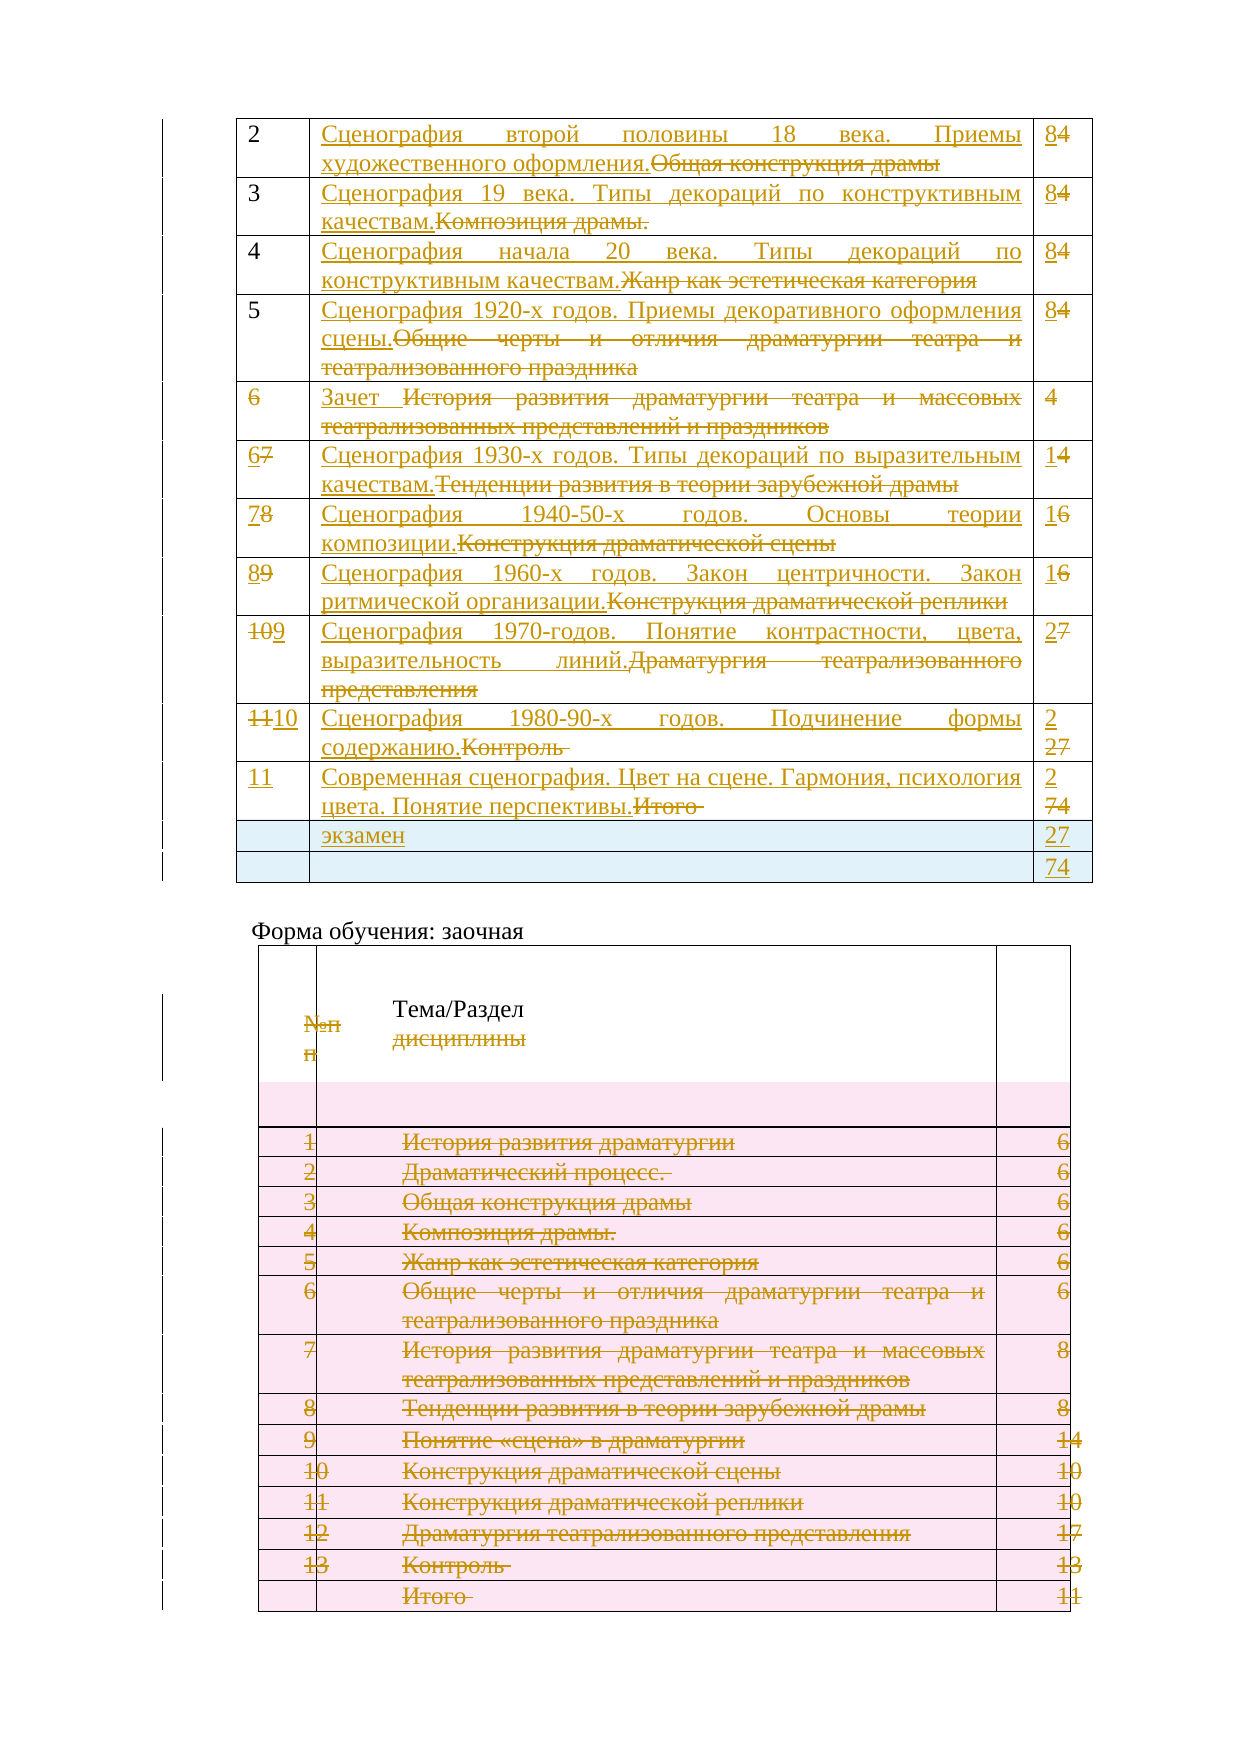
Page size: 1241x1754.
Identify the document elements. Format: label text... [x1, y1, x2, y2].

table_cell [310, 762, 1033, 819]
table_cell [310, 704, 1033, 761]
table_cell [310, 295, 1033, 381]
table_cell [1034, 119, 1092, 177]
table_cell 5 [237, 295, 309, 381]
table_cell [1034, 382, 1092, 439]
table_cell [237, 704, 309, 761]
table_cell [237, 616, 309, 702]
table_cell [310, 499, 1033, 557]
table_cell [1034, 236, 1092, 294]
table_header [997, 946, 1070, 1082]
table_cell [310, 558, 1033, 615]
table_cell [1034, 762, 1092, 819]
table_cell [310, 441, 1033, 498]
table_cell [1034, 441, 1092, 498]
table_cell [1034, 295, 1092, 381]
table_cell 2 [237, 119, 309, 177]
table_cell [310, 119, 1033, 177]
table_cell [237, 558, 309, 615]
table_header [259, 946, 316, 1126]
table_cell [310, 178, 1033, 235]
table_cell [310, 616, 1033, 702]
table_cell [310, 236, 1033, 294]
table_cell 3 [237, 178, 309, 235]
table_cell [1034, 178, 1092, 235]
table_cell [1034, 558, 1092, 615]
table_cell 4 [237, 236, 309, 294]
table_cell [237, 382, 309, 439]
table_cell [237, 499, 309, 557]
text Форма обучения: заочная [251, 916, 1152, 945]
table_cell [1034, 704, 1092, 761]
table_header [317, 946, 996, 1126]
table_cell [1034, 499, 1092, 557]
table_cell [1034, 616, 1092, 702]
table_cell [237, 441, 309, 498]
table_cell [310, 382, 1033, 439]
table_cell [237, 762, 309, 819]
